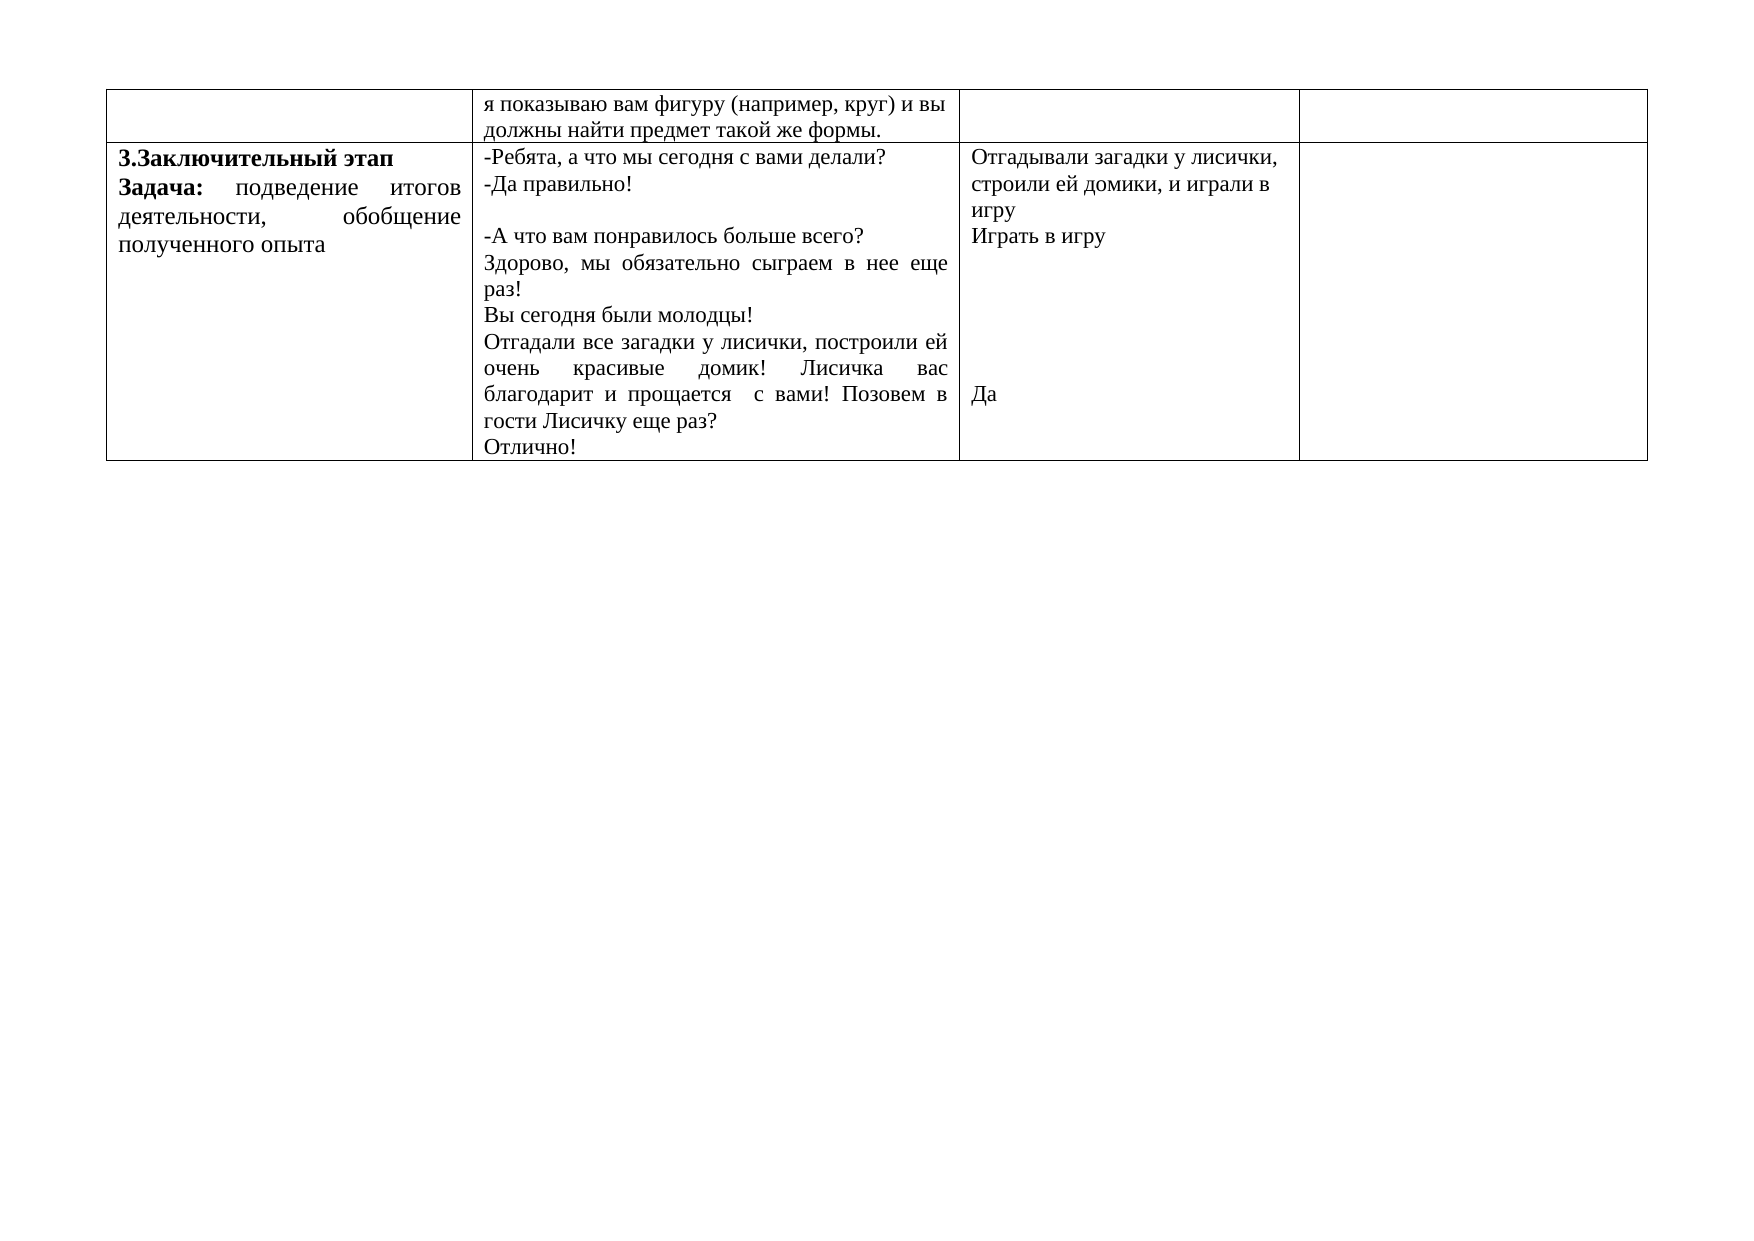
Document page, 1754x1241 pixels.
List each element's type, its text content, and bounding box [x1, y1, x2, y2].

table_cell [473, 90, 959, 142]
table_cell -Ребята, а что мы сегодня с вами делали? -Да правильно! -А что вам понравилось больше всего? Здорово, мы обязательно сыграем в нее еще раз! Вы сегодня были молодцы! Отгадали все загадки у лисички, построили ей очень красивые домик! Лисичка вас благодарит и прощается с вами! Позовем в гости Лисичку еще раз? Отлично! [473, 143, 959, 459]
table_cell Отгадывали загадки у лисички, строили ей домики, и играли в игру Играть в игру Да [960, 143, 1299, 459]
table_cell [960, 90, 1299, 142]
table_cell [1300, 143, 1647, 459]
table_cell 3.Заключительный этап Задача: подведение итогов деятельности, обобщение полученного опыта [107, 143, 472, 459]
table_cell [1300, 90, 1647, 142]
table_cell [107, 90, 472, 142]
